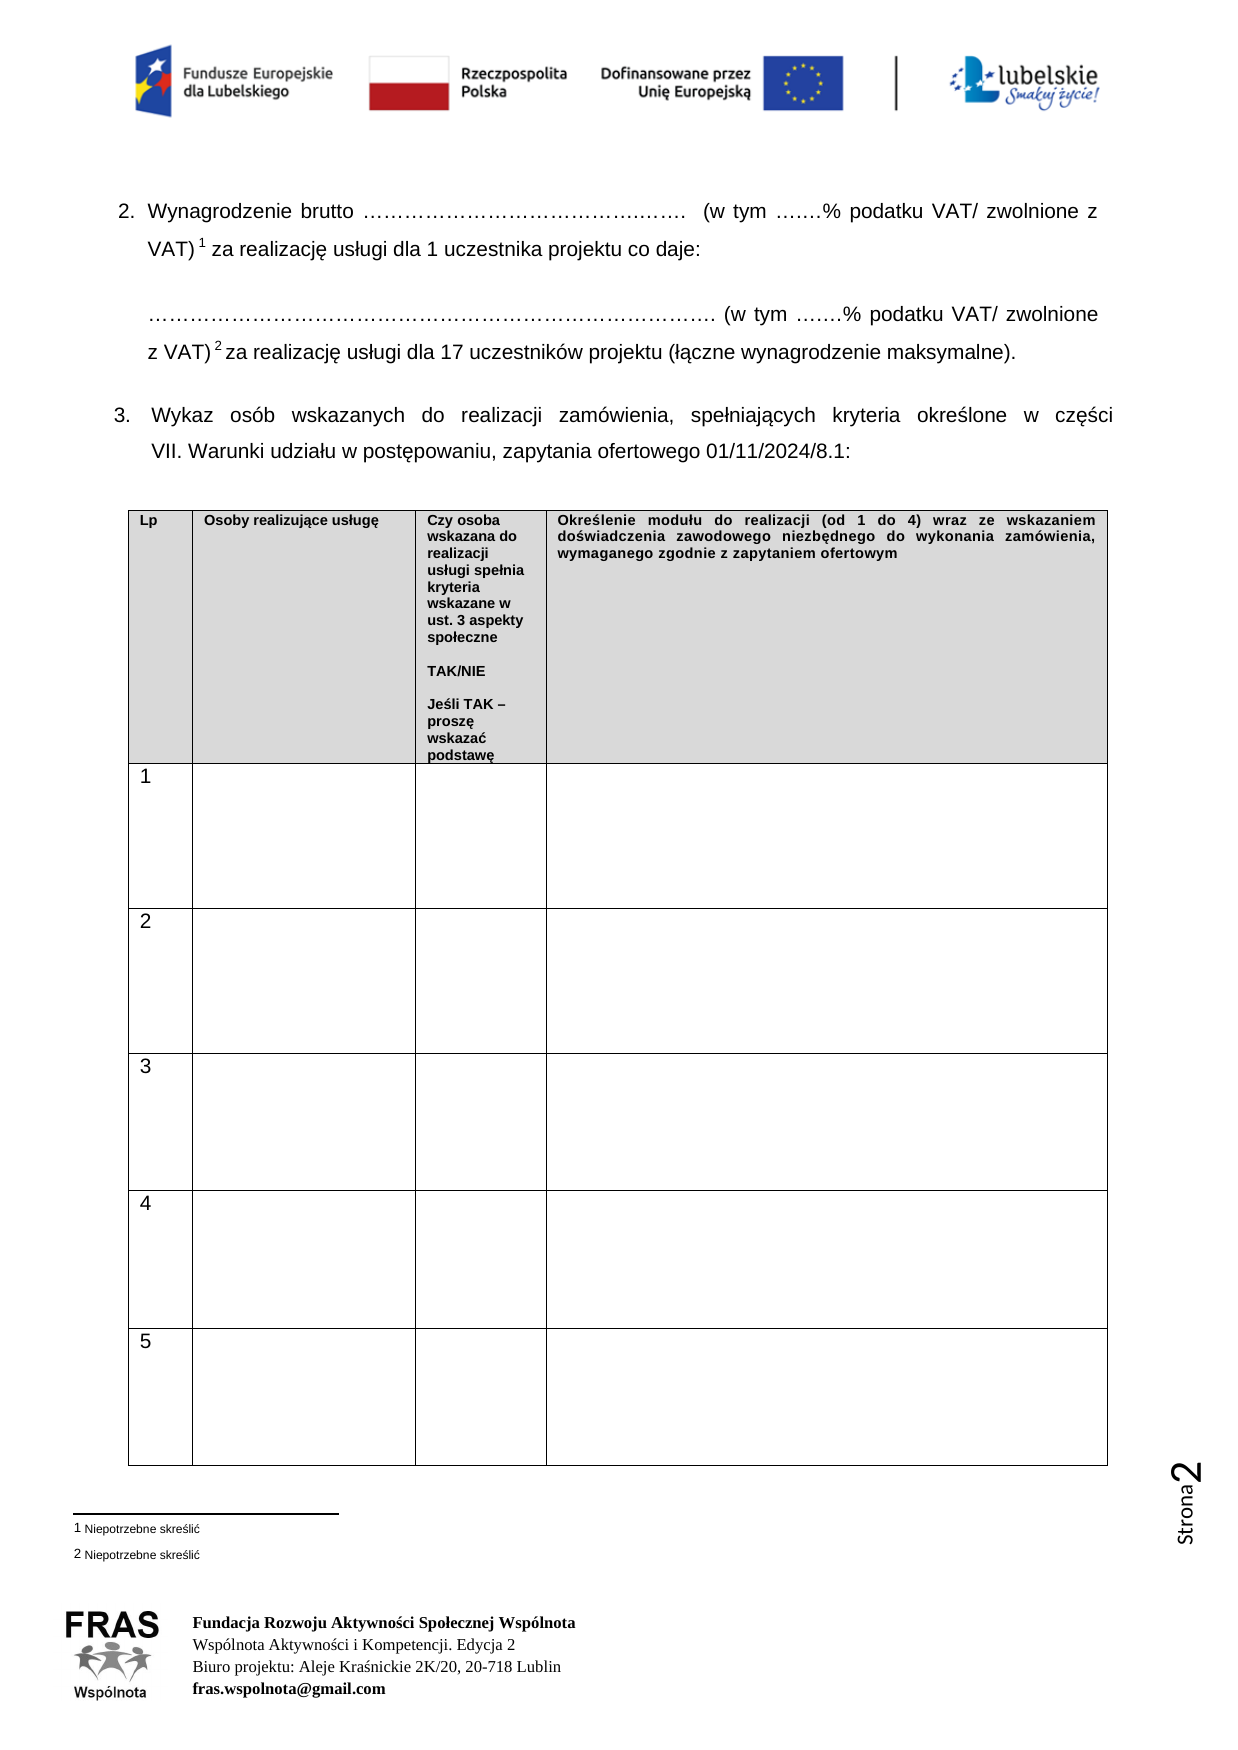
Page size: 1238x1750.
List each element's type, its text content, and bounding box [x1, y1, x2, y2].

table_header Lp [129, 511, 192, 763]
table_cell [547, 909, 1107, 1052]
list ………………………………………………………………………. (w tym ….…% podatku VAT/ zwolnione z VAT) za realizację usługi dla 17 uczestników projektu (łączne wynagrodzenie maksymalne). [147, 302, 1099, 364]
picture [126, 36, 1103, 124]
table_cell 5 [129, 1329, 192, 1465]
table_header Czy osoba wskazana do realizacji usługi spełnia kryteria wskazane w ust. 3 aspekty społeczne TAK/NIE Jeśli TAK – proszę wskazać podstawę [416, 511, 546, 763]
table_cell 3 [129, 1054, 192, 1190]
table_cell [416, 1329, 546, 1465]
table_cell [416, 909, 546, 1052]
table_cell [193, 1191, 415, 1327]
table_cell [547, 1054, 1107, 1190]
table_header Osoby realizujące usługę [193, 511, 415, 763]
table_cell [193, 1329, 415, 1465]
table_cell 1 [129, 764, 192, 908]
table_cell [547, 764, 1107, 908]
table_cell [416, 1054, 546, 1190]
list Wykaz osób wskazanych do realizacji zamówienia, spełniających kryteria określone w części VII. Warunki udziału w postępowaniu, zapytania ofertowego 01/11/2024/8.1: [113, 402, 1131, 462]
table_cell [193, 1054, 415, 1190]
table_cell [193, 764, 415, 908]
picture [52, 1603, 168, 1701]
table_cell [547, 1329, 1107, 1465]
table_header Określenie modułu do realizacji (od 1 do 4) wraz ze wskazaniem doświadczenia zawodowego niezbędnego do wykonania zamówienia, wymaganego zgodnie z zapytaniem ofertowym [547, 511, 1107, 763]
table_cell [416, 764, 546, 908]
table_cell [193, 909, 415, 1052]
table_cell [547, 1191, 1107, 1327]
table_cell 4 [129, 1191, 192, 1327]
table_cell 2 [129, 909, 192, 1052]
list Wynagrodzenie brutto ………………………………….……. (w tym ….…% podatku VAT/ zwolnione z VAT) za realizację usługi dla 1 uczestnika projektu co daje: [118, 199, 1099, 261]
table_cell [416, 1191, 546, 1327]
